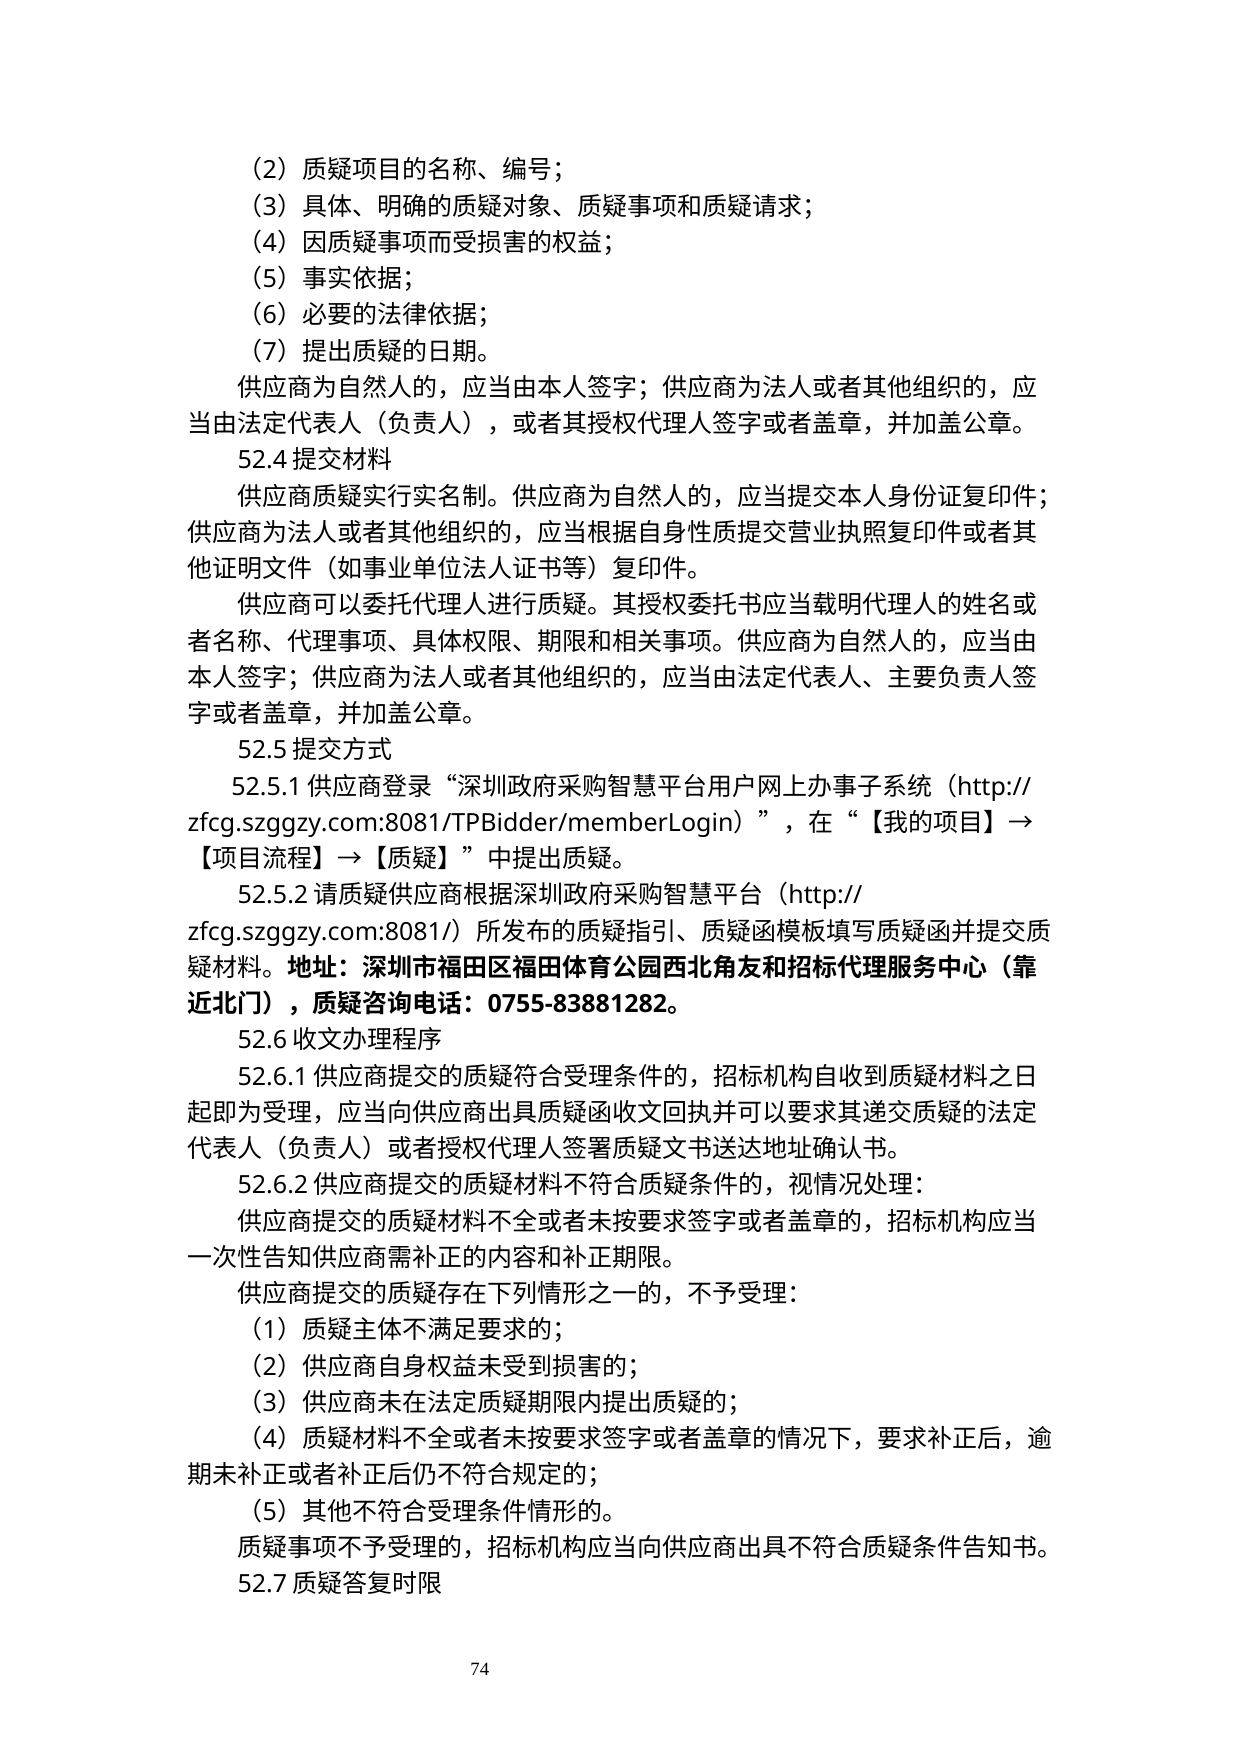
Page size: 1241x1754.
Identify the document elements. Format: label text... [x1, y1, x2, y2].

text 供应商可以委托代理人进行质疑。其授权委托书应当载明代理人的姓名或者名称、代理事项、具体权限、期限和相关事项。供应商为自然人的，应当由本人签字；供应商为法人或者其他组织的，应当由法定代表人、主要负责人签字或者盖章，并加盖公章。 [187, 585, 1053, 730]
text （6）必要的法律依据； [187, 295, 1053, 331]
text （4）因质疑事项而受损害的权益； [187, 222, 1053, 259]
text 52.6.1供应商提交的质疑符合受理条件的，招标机构自收到质疑材料之日起即为受理，应当向供应商出具质疑函收文回执并可以要求其递交质疑的法定代表人（负责人）或者授权代理人签署质疑文书送达地址确认书。 [187, 1056, 1053, 1165]
text 52.5提交方式 [187, 730, 1053, 766]
text 52.5.2请质疑供应商根据深圳政府采购智慧平台（http://zfcg.szggzy.com:8081/）所发布的质疑指引、质疑函模板填写质疑函并提交质疑材料。地址：深圳市福田区福田体育公园西北角友和招标代理服务中心（靠近北门），质疑咨询电话：0755-83881282。 [187, 875, 1053, 1020]
text （3）供应商未在法定质疑期限内提出质疑的； [187, 1382, 1053, 1419]
text 供应商提交的质疑存在下列情形之一的，不予受理： [187, 1274, 1053, 1310]
text （5）事实依据； [187, 259, 1053, 295]
text 质疑事项不予受理的，招标机构应当向供应商出具不符合质疑条件告知书。 [187, 1527, 1053, 1564]
text （7）提出质疑的日期。 [187, 331, 1053, 367]
text 供应商为自然人的，应当由本人签字；供应商为法人或者其他组织的，应当由法定代表人（负责人），或者其授权代理人签字或者盖章，并加盖公章。 [187, 367, 1053, 440]
text 供应商质疑实行实名制。供应商为自然人的，应当提交本人身份证复印件；供应商为法人或者其他组织的，应当根据自身性质提交营业执照复印件或者其他证明文件（如事业单位法人证书等）复印件。 [187, 476, 1053, 585]
text （2）供应商自身权益未受到损害的； [187, 1346, 1053, 1382]
text （2）质疑项目的名称、编号； [187, 150, 1053, 186]
text 52.7质疑答复时限 [187, 1564, 1053, 1600]
text 52.6.2供应商提交的质疑材料不符合质疑条件的，视情况处理： [187, 1165, 1053, 1201]
text 52.6收文办理程序 [187, 1020, 1053, 1056]
text （1）质疑主体不满足要求的； [187, 1310, 1053, 1346]
text （5）其他不符合受理条件情形的。 [187, 1491, 1053, 1527]
text 52.5.1供应商登录“深圳政府采购智慧平台用户网上办事子系统（http://zfcg.szggzy.com:8081/TPBidder/memberLogin）”，在“【我的项目】→【项目流程】→【质疑】”中提出质疑。 [187, 766, 1053, 875]
text （4）质疑材料不全或者未按要求签字或者盖章的情况下，要求补正后，逾期未补正或者补正后仍不符合规定的； [187, 1419, 1053, 1491]
text 52.4提交材料 [187, 440, 1053, 476]
text 供应商提交的质疑材料不全或者未按要求签字或者盖章的，招标机构应当一次性告知供应商需补正的内容和补正期限。 [187, 1201, 1053, 1274]
text （3）具体、明确的质疑对象、质疑事项和质疑请求； [187, 186, 1053, 222]
